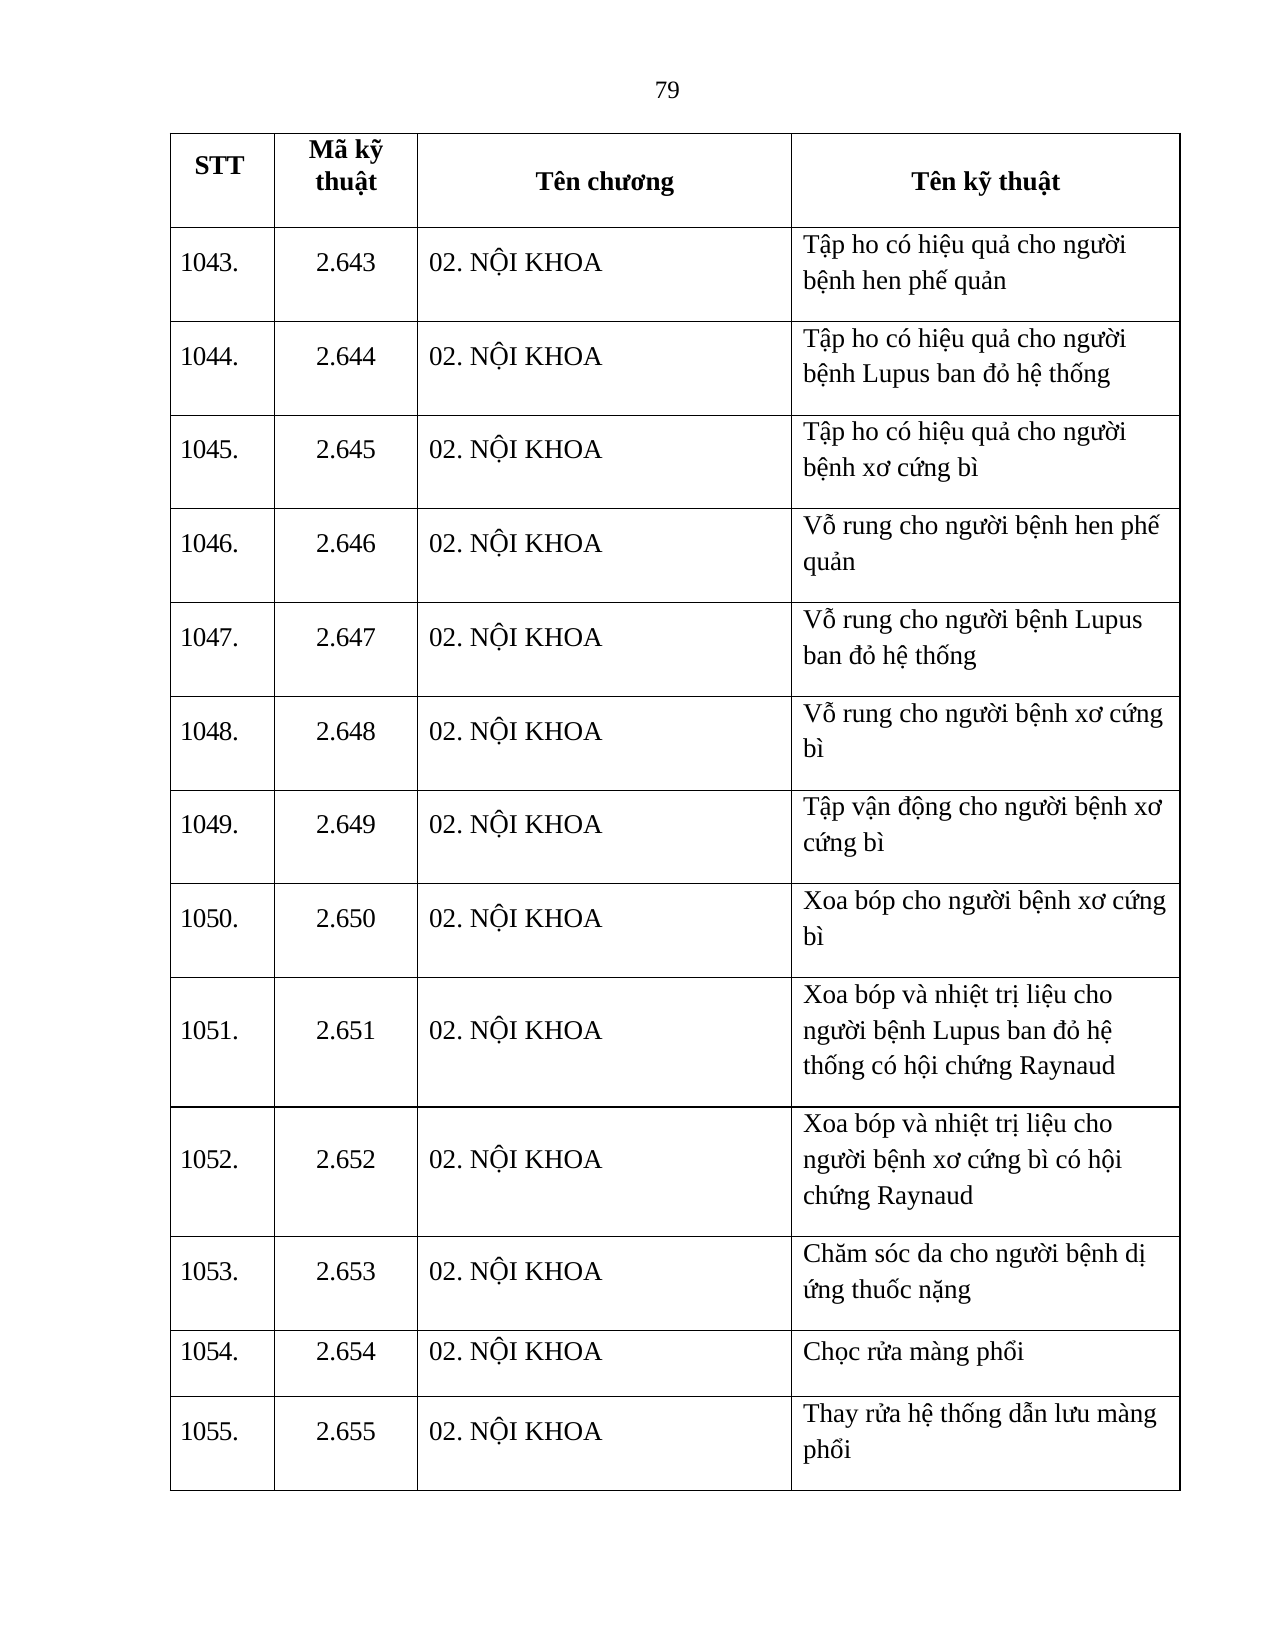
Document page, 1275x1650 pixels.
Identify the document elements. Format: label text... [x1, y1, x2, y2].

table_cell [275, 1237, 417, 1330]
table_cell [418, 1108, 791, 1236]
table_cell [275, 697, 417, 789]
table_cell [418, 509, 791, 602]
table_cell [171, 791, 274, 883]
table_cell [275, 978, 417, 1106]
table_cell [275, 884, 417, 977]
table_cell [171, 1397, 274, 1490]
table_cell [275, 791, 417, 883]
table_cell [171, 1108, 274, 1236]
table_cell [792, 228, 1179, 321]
table_header STT [171, 134, 274, 227]
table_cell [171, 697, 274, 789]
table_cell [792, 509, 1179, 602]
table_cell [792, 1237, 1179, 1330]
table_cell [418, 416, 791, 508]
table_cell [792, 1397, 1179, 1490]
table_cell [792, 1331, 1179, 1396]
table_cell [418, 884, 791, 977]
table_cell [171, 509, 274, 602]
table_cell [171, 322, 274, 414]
table_header Tên kỹ thuật [792, 134, 1179, 227]
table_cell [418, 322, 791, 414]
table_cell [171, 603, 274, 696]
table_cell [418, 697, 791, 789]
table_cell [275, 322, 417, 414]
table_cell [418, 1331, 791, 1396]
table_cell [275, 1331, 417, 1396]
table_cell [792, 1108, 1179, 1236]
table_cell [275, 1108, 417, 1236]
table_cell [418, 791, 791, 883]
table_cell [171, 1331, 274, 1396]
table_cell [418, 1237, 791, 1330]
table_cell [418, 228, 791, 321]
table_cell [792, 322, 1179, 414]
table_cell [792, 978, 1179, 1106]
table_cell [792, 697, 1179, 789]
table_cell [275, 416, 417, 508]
table_header Mã kỹ thuật [275, 134, 417, 227]
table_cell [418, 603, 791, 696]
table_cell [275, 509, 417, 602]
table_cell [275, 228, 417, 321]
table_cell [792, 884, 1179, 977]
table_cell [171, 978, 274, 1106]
table_header Tên chương [418, 134, 791, 227]
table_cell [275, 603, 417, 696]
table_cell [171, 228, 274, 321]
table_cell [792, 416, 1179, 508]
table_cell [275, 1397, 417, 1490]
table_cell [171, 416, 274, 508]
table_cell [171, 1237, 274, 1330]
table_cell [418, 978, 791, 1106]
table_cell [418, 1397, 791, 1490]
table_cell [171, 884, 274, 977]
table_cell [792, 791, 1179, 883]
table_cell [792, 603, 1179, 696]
